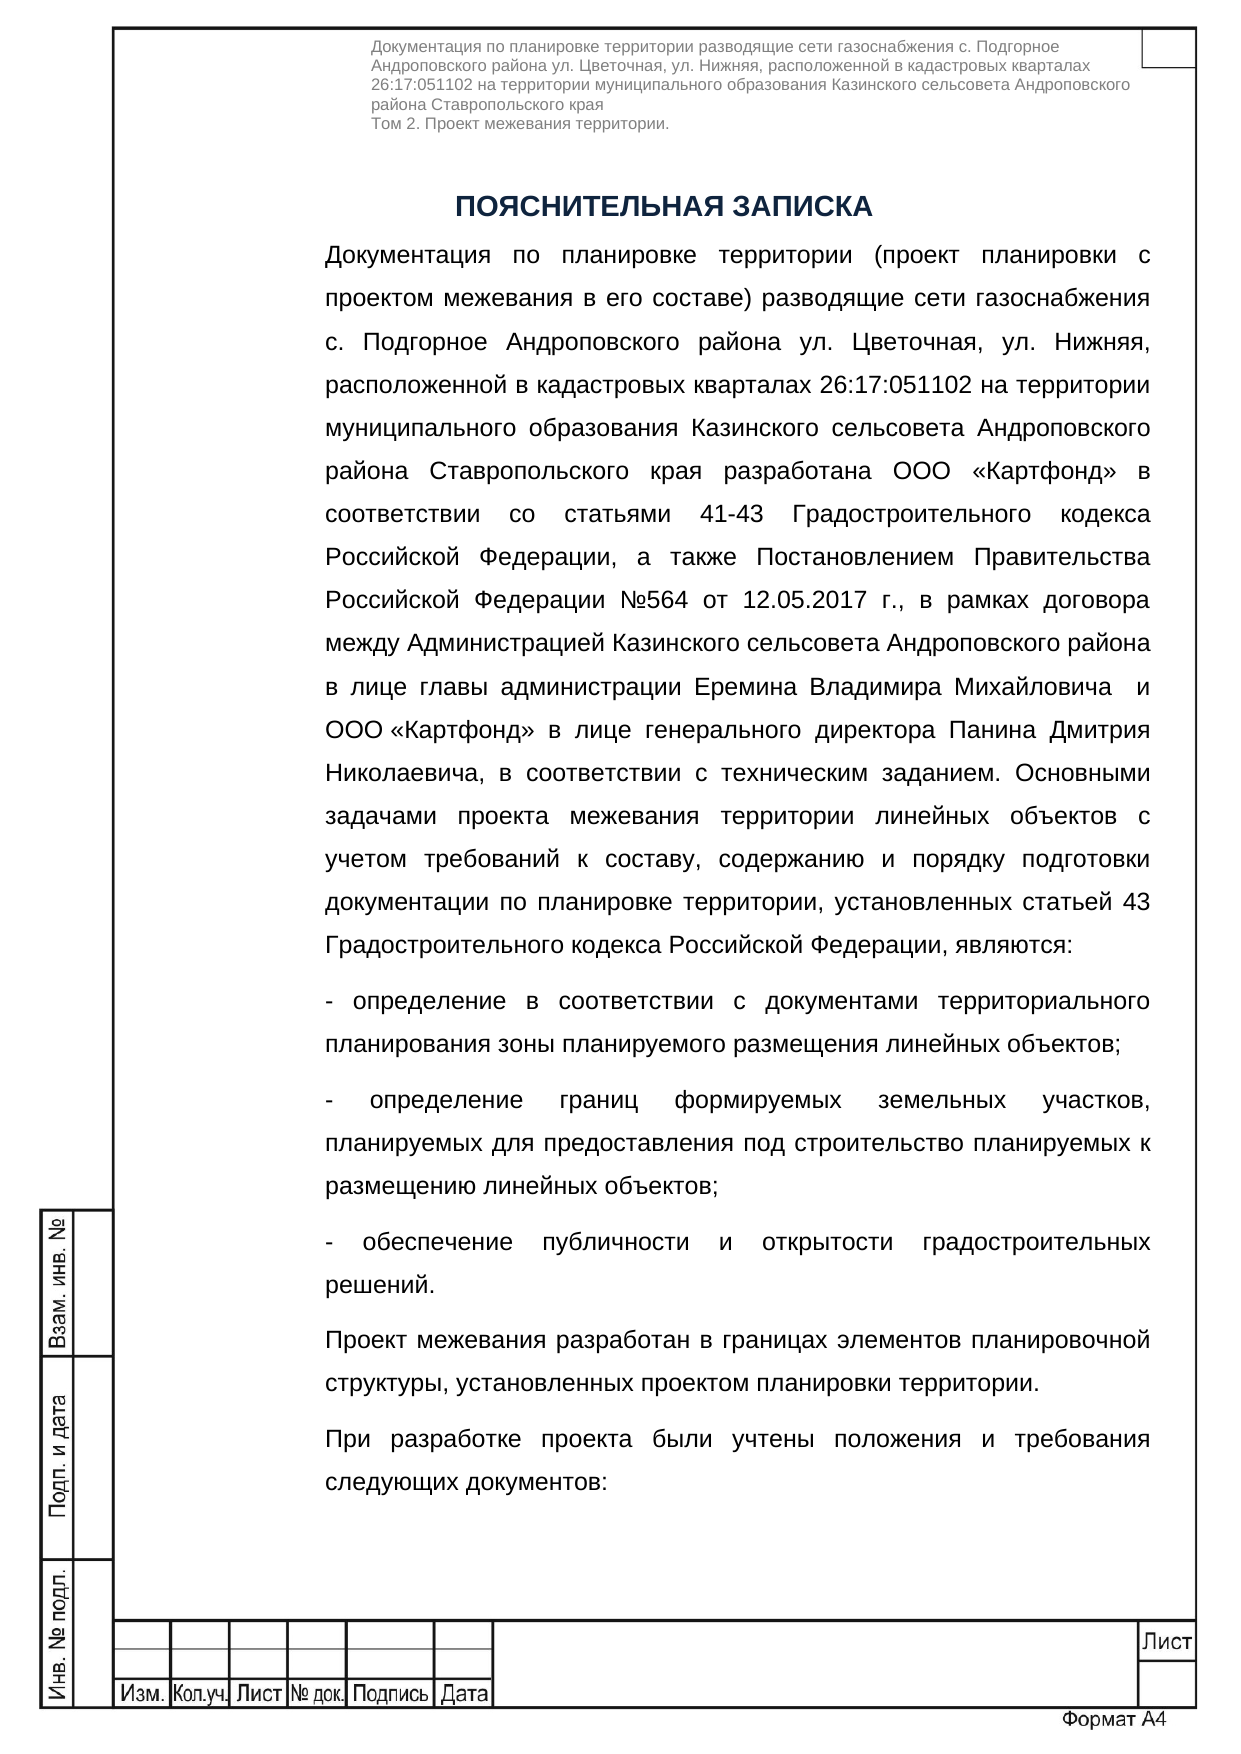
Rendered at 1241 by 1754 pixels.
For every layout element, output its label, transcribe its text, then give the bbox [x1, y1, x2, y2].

picture [39, 26, 1198, 1730]
text - определение границ формируемых земельных участков, планируемых для предоставления под строительство планируемых к размещению линейных объектов; [325, 1084, 1152, 1199]
text - определение в соответствии с документами территориального планирования зоны планируемого размещения линейных объектов; [325, 986, 1152, 1058]
subtitle ПОЯСНИТЕЛЬНАЯ ЗАПИСКА [177, 189, 1152, 223]
text Проект межевания разработан в границах элементов планировочной структуры, установленных проектом планировки территории. [325, 1325, 1152, 1397]
text - обеспечение публичности и открытости градостроительных решений. [325, 1226, 1152, 1298]
text При разработке проекта были учтены положения и требования следующих документов: [325, 1424, 1152, 1496]
text Документация по планировке территории (проект планировки с проектом межевания в его составе) разводящие сети газоснабжения с. Подгорное Андроповского района ул. Цветочная, ул. Нижняя, расположенной в кадастровых кварталах 26:17:051102 на территории муниципального образования Казинского сельсовета Андроповского района Ставропольского края разработана ООО «Картфонд» в соответствии со статьями 41-43 Градостроительного кодекса Российской Федерации, а также Постановлением Правительства Российской Федерации №564 от 12.05.2017 г., в рамках договора между Администрацией Казинского сельсовета Андроповского района в лице главы администрации Еремина Владимира Михайловича и ООО «Картфонд» в лице генерального директора Панина Дмитрия Николаевича, в соответствии с техническим заданием. Основными задачами проекта межевания территории линейных объектов с учетом требований к составу, содержанию и порядку подготовки документации по планировке территории, установленных статьей 43 Градостроительного кодекса Российской Федерации, являются: [325, 240, 1152, 959]
